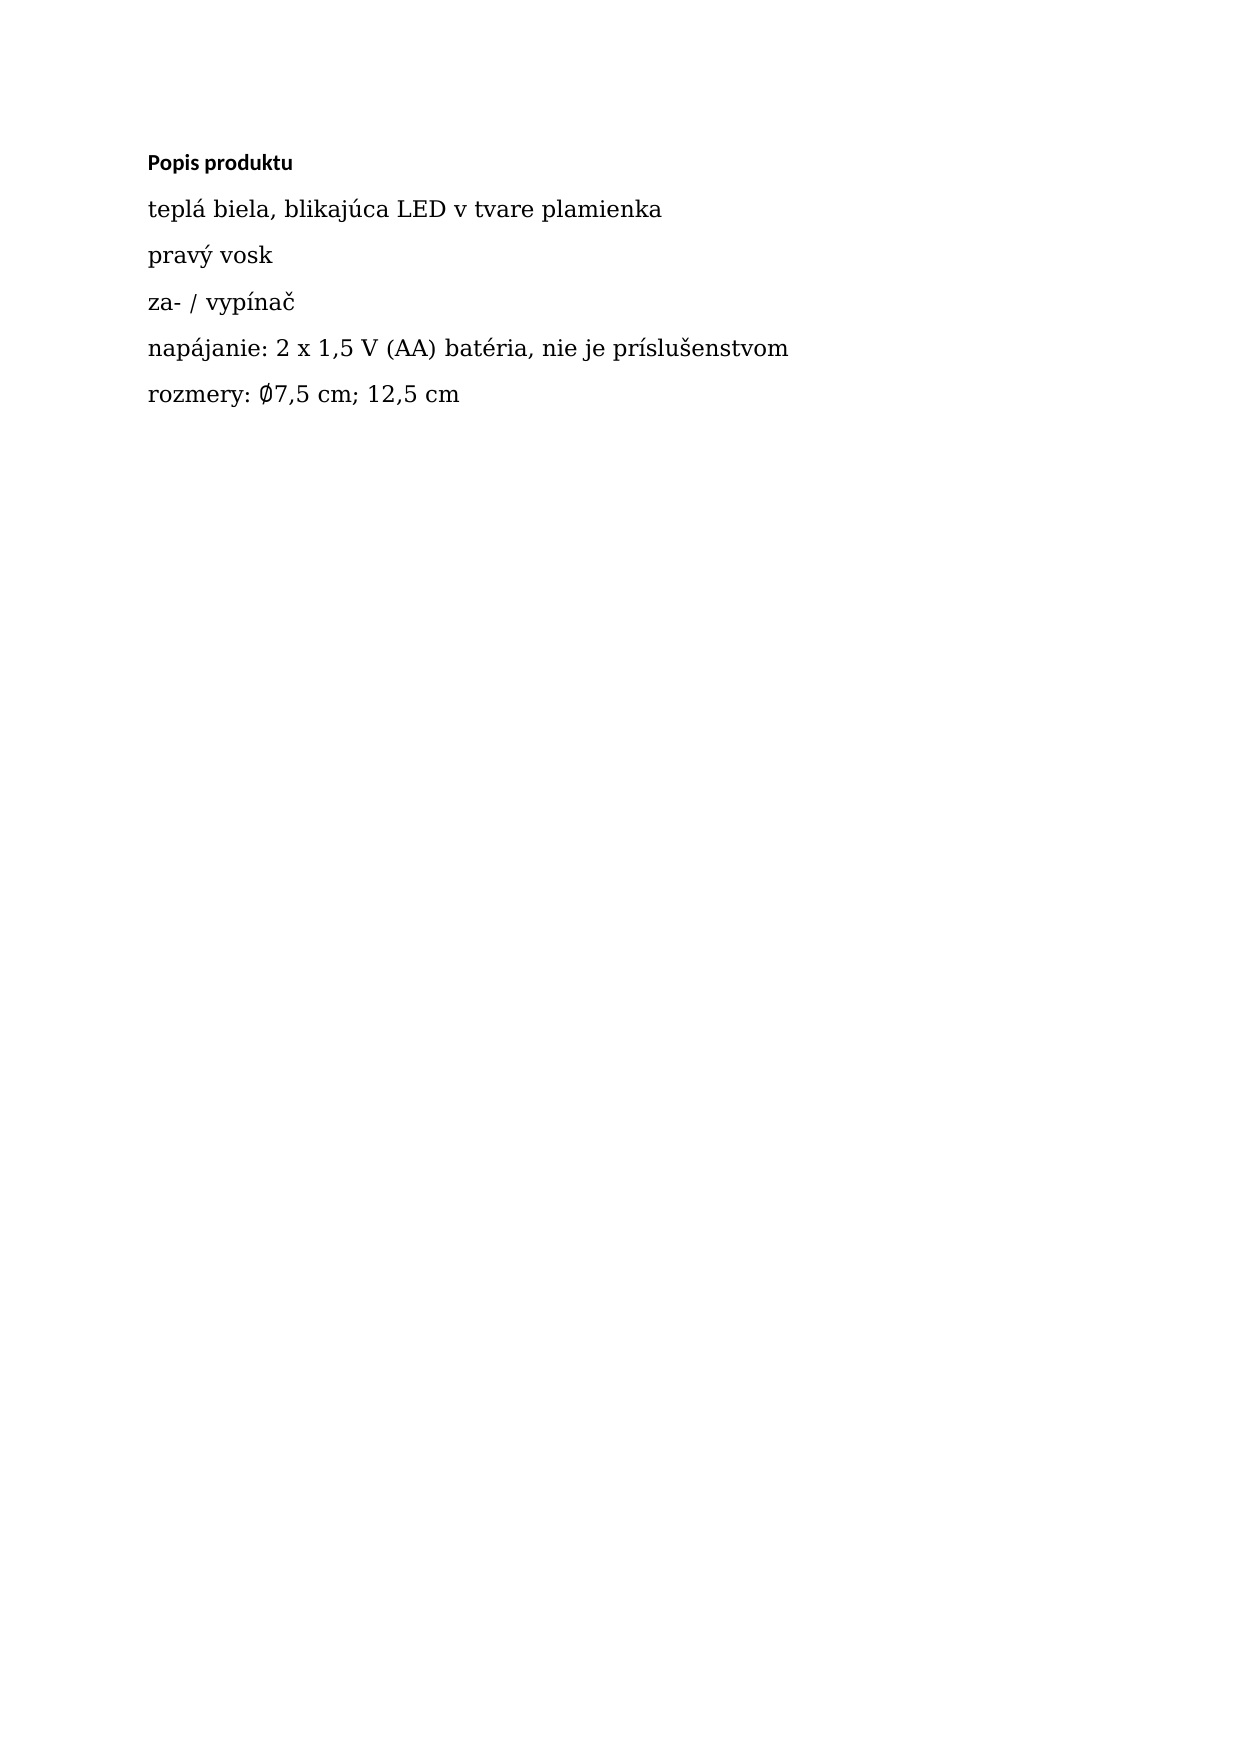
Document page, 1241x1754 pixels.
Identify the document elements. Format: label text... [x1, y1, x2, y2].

text pravý vosk [148, 241, 1093, 268]
text napájanie: 2 x 1,5 V (AA) batéria, nie je príslušenstvom [148, 333, 1093, 361]
text Popis produktu [148, 148, 1093, 176]
text rozmery: ∅7,5 cm; 12,5 cm [148, 380, 1093, 407]
text za- / vypínač [148, 287, 1093, 315]
text teplá biela, blikajúca LED v tvare plamienka [148, 194, 1093, 222]
